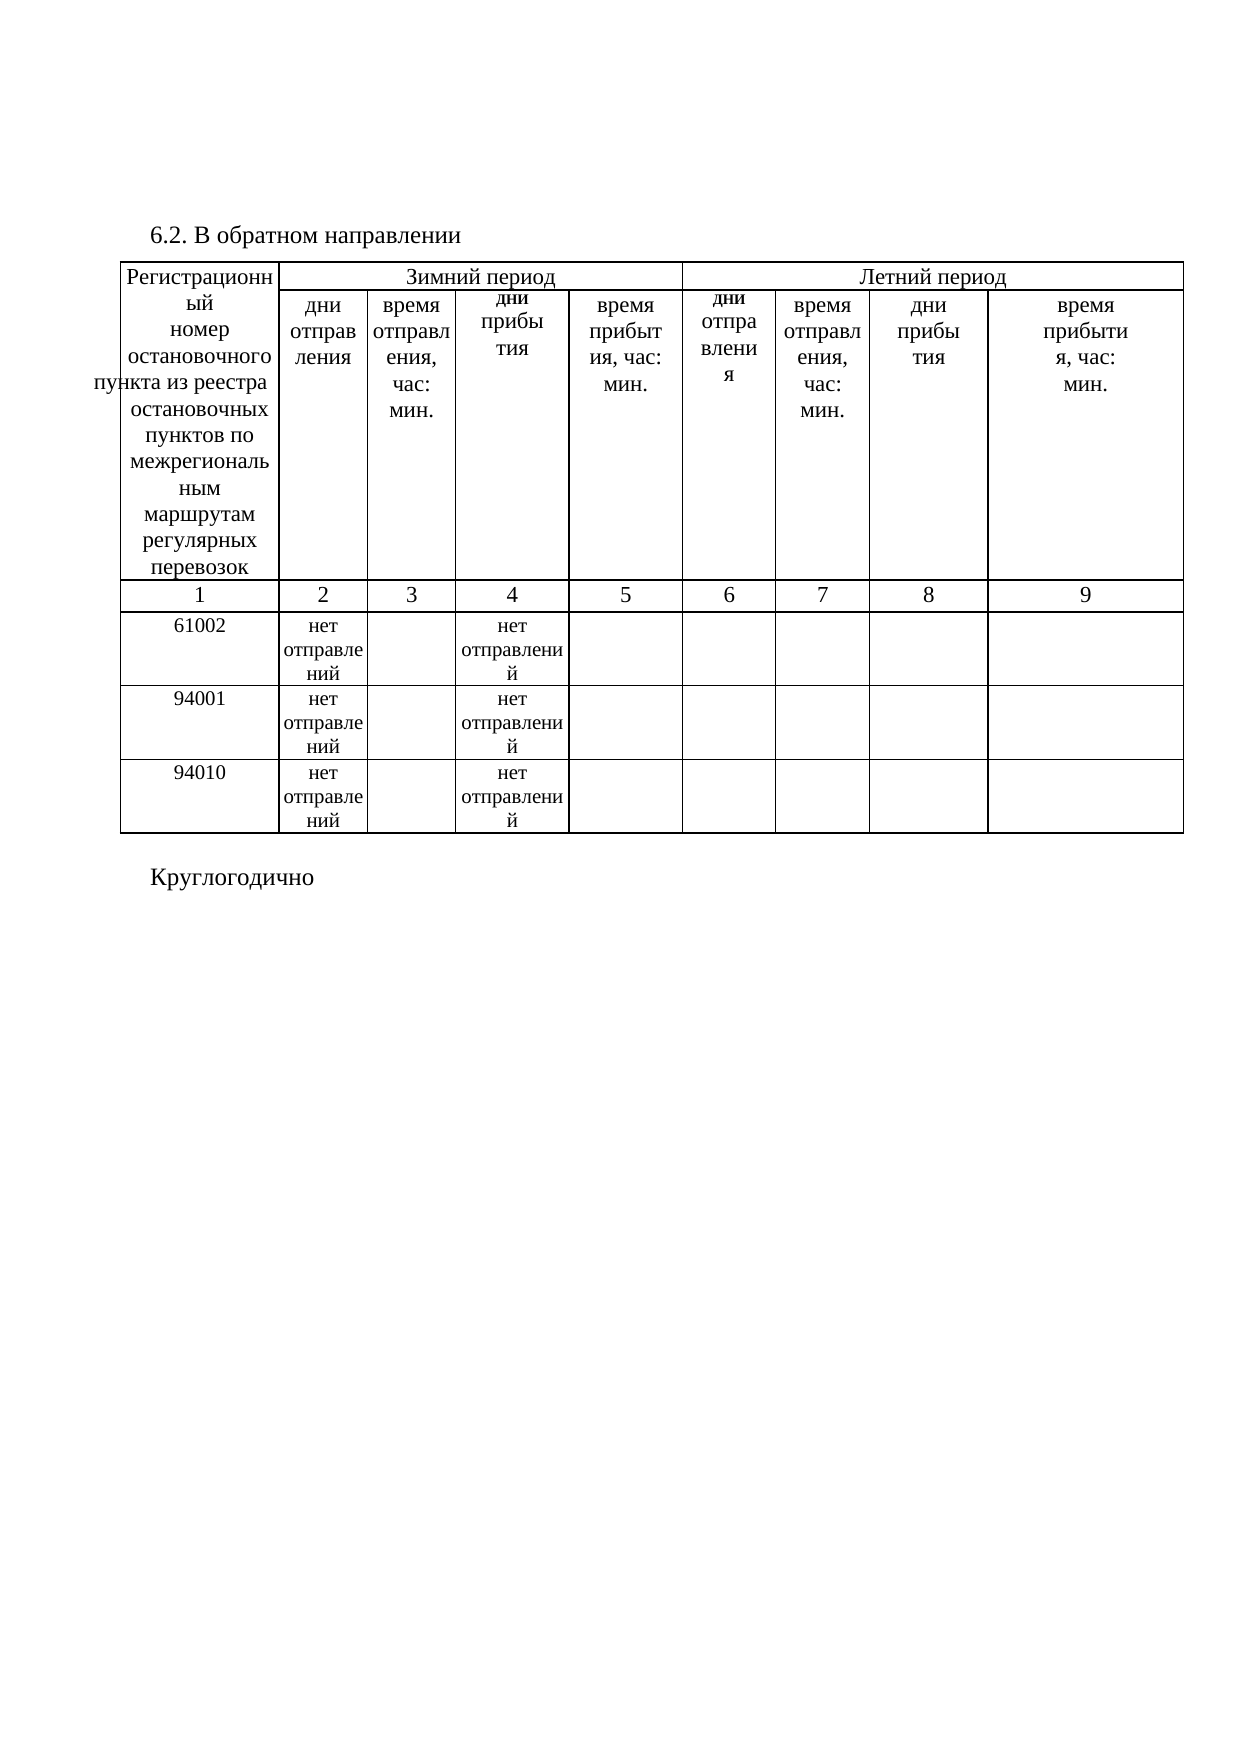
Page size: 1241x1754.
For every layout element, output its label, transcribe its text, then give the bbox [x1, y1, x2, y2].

table_cell [989, 686, 1183, 758]
table_cell 6 [683, 581, 775, 611]
table_cell [776, 760, 869, 832]
table_header Летний период [683, 263, 1183, 289]
table_cell [870, 686, 987, 758]
table_cell [570, 686, 682, 758]
table_cell 4 [456, 581, 568, 611]
table_cell время отправл ения, час: мин. [368, 291, 455, 579]
table_cell нет отправлений [280, 613, 367, 685]
table_cell [683, 613, 775, 685]
table_cell [989, 613, 1183, 685]
table_cell [870, 613, 987, 685]
table_cell [368, 760, 455, 832]
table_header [121, 263, 278, 579]
table_cell время прибыт ия, час: мин. [570, 291, 682, 579]
table_cell [870, 760, 987, 832]
table_cell [776, 613, 869, 685]
table_cell [570, 760, 682, 832]
table_cell 3 [368, 581, 455, 611]
table_cell дни отправ ления [280, 291, 367, 579]
table_cell 2 [280, 581, 367, 611]
table_cell [570, 613, 682, 685]
table_header Зимний период [280, 263, 682, 289]
table_cell 94010 [121, 760, 278, 832]
table_cell 7 [776, 581, 869, 611]
text Круглогодично [150, 862, 1090, 891]
table_cell [683, 760, 775, 832]
table_cell 94001 [121, 686, 278, 758]
table_cell нет отправлений [280, 686, 367, 758]
table_cell время прибыти я, час: мин. [989, 291, 1183, 579]
table_cell время отправл ения, час: мин. [776, 291, 869, 579]
table_cell [776, 686, 869, 758]
table_cell 61002 [121, 613, 278, 685]
table_cell нет отправлений [280, 760, 367, 832]
table_cell 5 [570, 581, 682, 611]
table_cell 1 [121, 581, 278, 611]
table_cell [683, 686, 775, 758]
table_cell ДНИ прибы тия [456, 291, 568, 579]
table_cell 8 [870, 581, 987, 611]
table_cell 9 [989, 581, 1183, 611]
table_cell [989, 760, 1183, 832]
table_cell [368, 613, 455, 685]
table_cell нет отправлений [456, 613, 568, 685]
table_cell нет отправлений [456, 760, 568, 832]
table_cell ДНИ отпра влени я [683, 291, 775, 579]
table_cell [368, 686, 455, 758]
table_cell дни прибы тия [870, 291, 987, 579]
table_cell нет отправлений [456, 686, 568, 758]
text 6.2. В обратном направлении [150, 220, 1090, 249]
